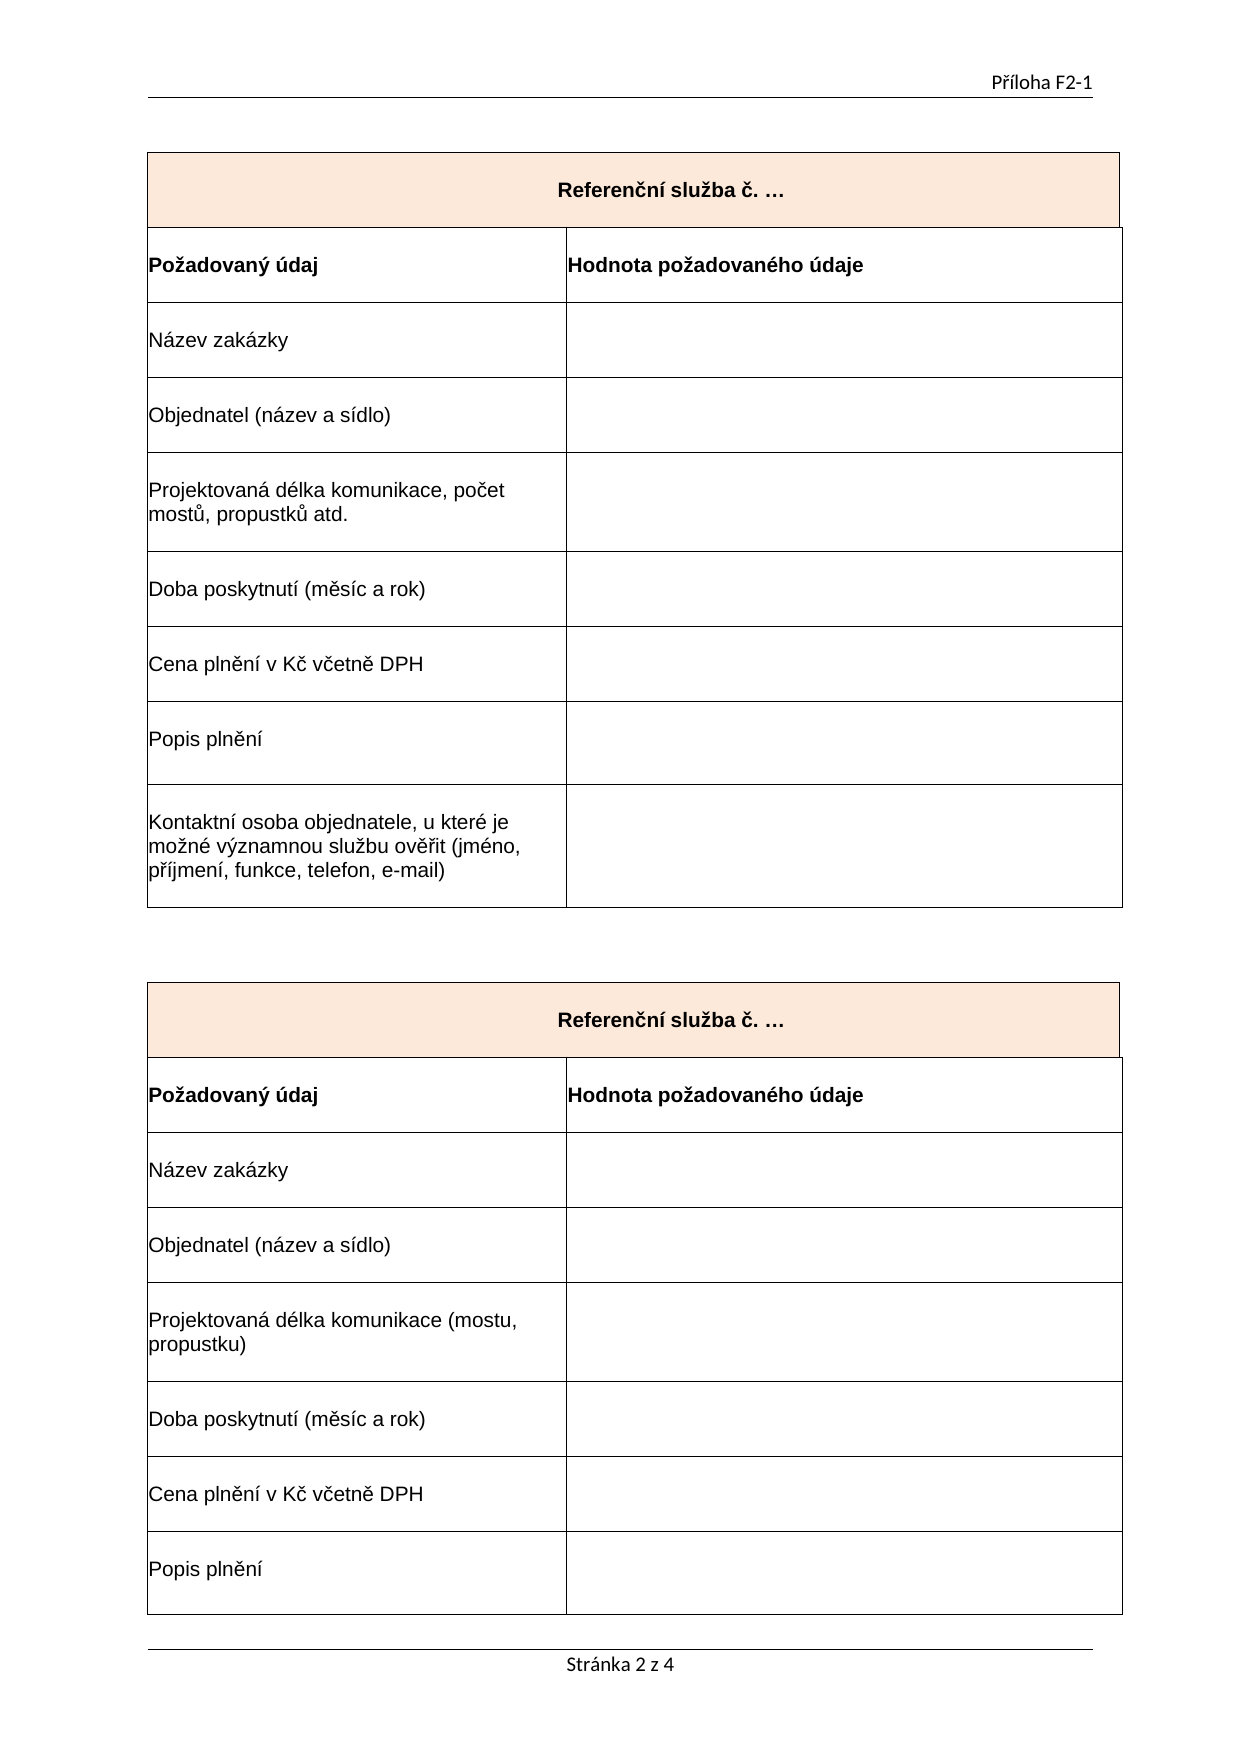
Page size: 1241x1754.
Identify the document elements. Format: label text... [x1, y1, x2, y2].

table_cell [567, 303, 1122, 377]
table_cell Kontaktní osoba objednatele, u které je možné významnou službu ověřit (jméno, příjmení, funkce, telefon, e-mail) [148, 785, 566, 907]
table_cell Popis plnění [148, 1532, 566, 1613]
table_cell Název zakázky [148, 303, 566, 377]
table_cell Název zakázky [148, 1133, 566, 1207]
table_cell Doba poskytnutí (měsíc a rok) [148, 1382, 566, 1456]
table_cell [567, 1283, 1122, 1381]
table_cell [567, 552, 1122, 626]
table_cell [567, 1457, 1122, 1531]
table_cell Projektovaná délka komunikace, počet mostů, propustků atd. [148, 453, 566, 551]
table_cell Hodnota požadovaného údaje [567, 1058, 1122, 1132]
table_cell Hodnota požadovaného údaje [567, 228, 1122, 302]
table_cell Cena plnění v Kč včetně DPH [148, 1457, 566, 1531]
table_cell [567, 1532, 1122, 1613]
table_header Referenční služba č. … [148, 153, 1119, 227]
table_cell Projektovaná délka komunikace (mostu, propustku) [148, 1283, 566, 1381]
table_cell Doba poskytnutí (měsíc a rok) [148, 552, 566, 626]
table_cell Objednatel (název a sídlo) [148, 1208, 566, 1282]
table_cell [567, 627, 1122, 701]
table_cell Popis plnění [148, 702, 566, 784]
table_cell [567, 1133, 1122, 1207]
table_cell [567, 378, 1122, 452]
table_cell [567, 453, 1122, 551]
table_cell [567, 785, 1122, 907]
table_cell Objednatel (název a sídlo) [148, 378, 566, 452]
table_cell [567, 702, 1122, 784]
table_cell Požadovaný údaj [148, 228, 566, 302]
table_cell [567, 1208, 1122, 1282]
table_cell Požadovaný údaj [148, 1058, 566, 1132]
table_header Referenční služba č. … [148, 983, 1119, 1057]
table_cell Cena plnění v Kč včetně DPH [148, 627, 566, 701]
table_cell [567, 1382, 1122, 1456]
